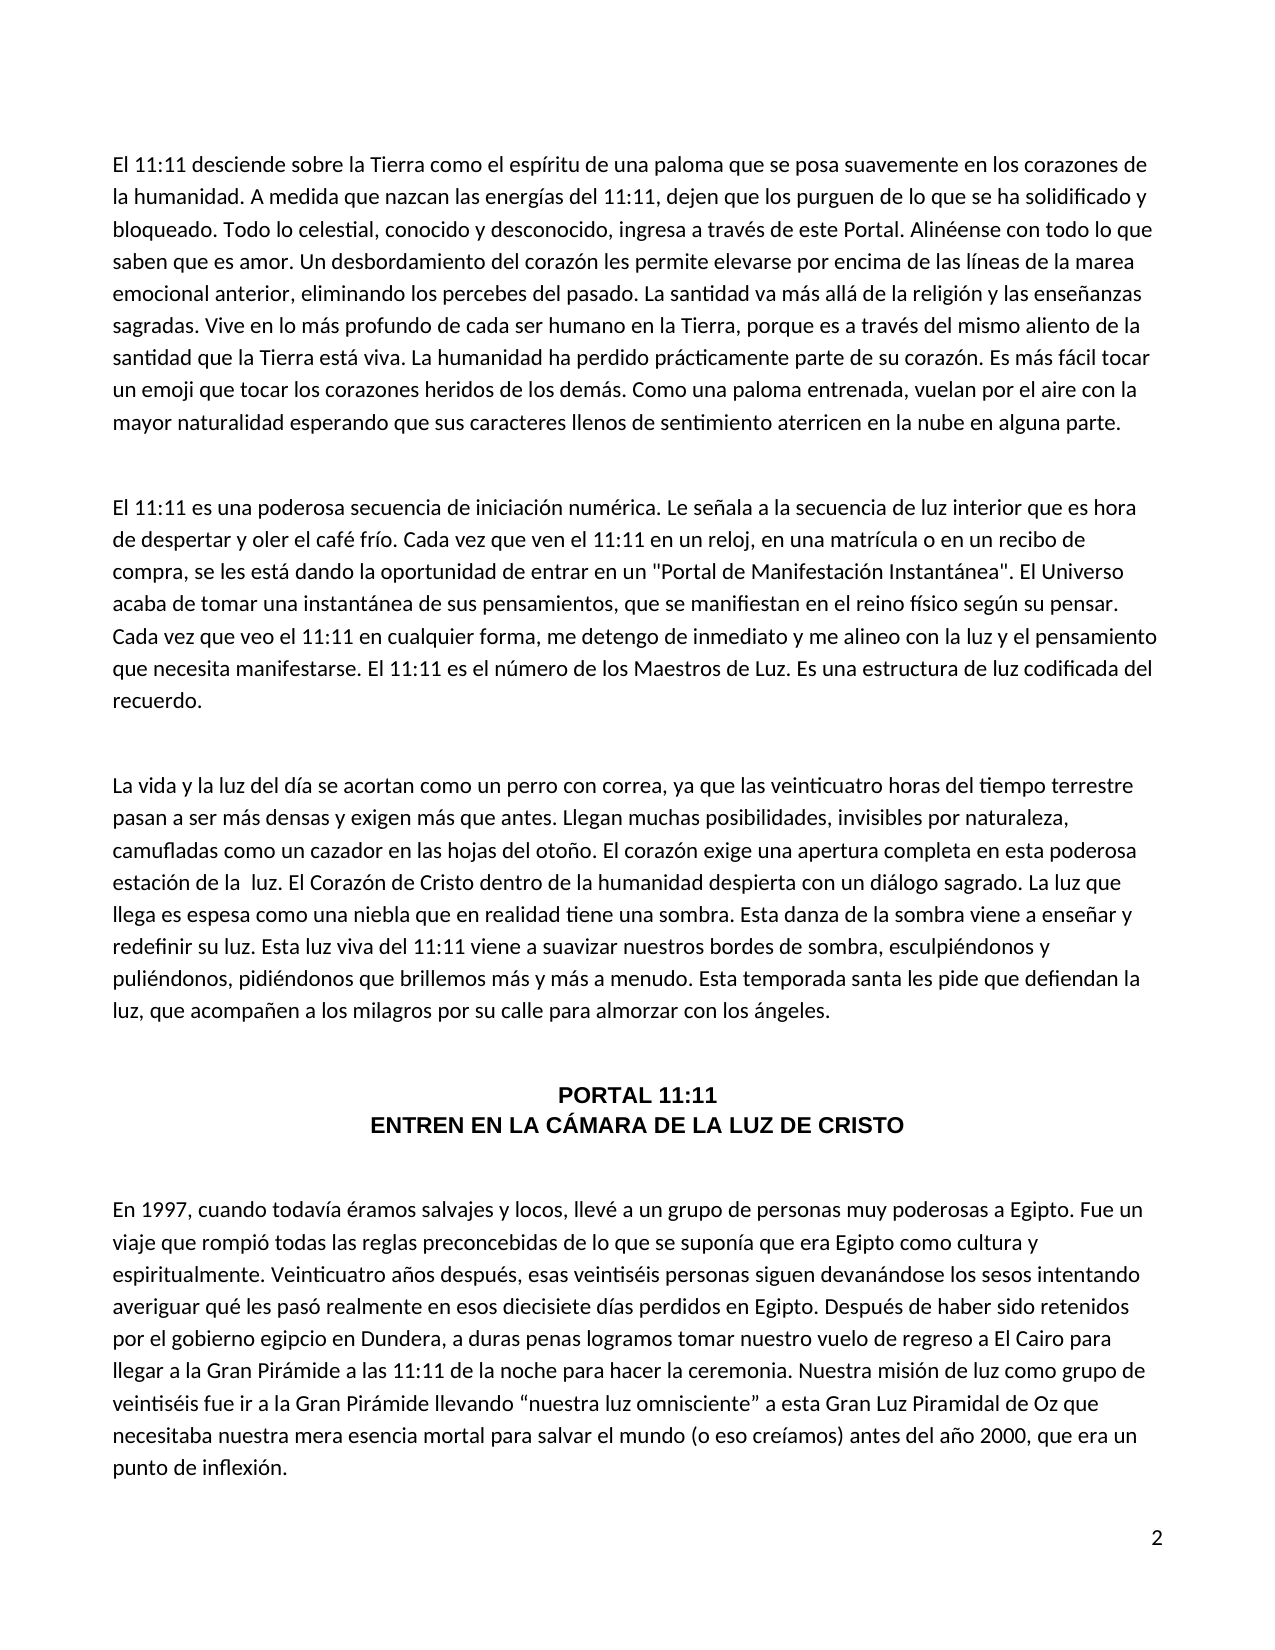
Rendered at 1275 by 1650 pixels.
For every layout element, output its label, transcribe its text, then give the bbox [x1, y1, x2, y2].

text PORTAL 11:11 ENTREN EN LA CÁMARA DE LA LUZ DE CRISTO [112, 1082, 1163, 1171]
text El 11:11 desciende sobre la Tierra como el espíritu de una paloma que se posa suavemente en los corazones de la humanidad. A medida que nazcan las energías del 11:11, dejen que los purguen de lo que se ha solidificado y bloqueado. Todo lo celestial, conocido y desconocido, ingresa a través de este Portal. Alinéense con todo lo que saben que es amor. Un desbordamiento del corazón les permite elevarse por encima de las líneas de la marea emocional anterior, eliminando los percebes del pasado. La santidad va más allá de la religión y las enseñanzas sagradas. Vive en lo más profundo de cada ser humano en la Tierra, porque es a través del mismo aliento de la santidad que la Tierra está viva. La humanidad ha perdido prácticamente parte de su corazón. Es más fácil tocar un emoji que tocar los corazones heridos de los demás. Como una paloma entrenada, vuelan por el aire con la mayor naturalidad esperando que sus caracteres llenos de sentimiento aterricen en la nube en alguna parte. [112, 118, 1163, 436]
text En 1997, cuando todavía éramos salvajes y locos, llevé a un grupo de personas muy poderosas a Egipto. Fue un viaje que rompió todas las reglas preconcebidas de lo que se suponía que era Egipto como cultura y espiritualmente. Veinticuatro años después, esas veintiséis personas siguen devanándose los sesos intentando averiguar qué les pasó realmente en esos diecisiete días perdidos en Egipto. Después de haber sido retenidos por el gobierno egipcio en Dundera, a duras penas logramos tomar nuestro vuelo de regreso a El Cairo para llegar a la Gran Pirámide a las 11:11 de la noche para hacer la ceremonia. Nuestra misión de luz como grupo de veintiséis fue ir a la Gran Pirámide llevando “nuestra luz omnisciente” a esta Gran Luz Piramidal de Oz que necesitaba nuestra mera esencia mortal para salvar el mundo (o eso creíamos) antes del año 2000, que era un punto de inflexión. [112, 1196, 1163, 1513]
text El 11:11 es una poderosa secuencia de iniciación numérica. Le señala a la secuencia de luz interior que es hora de despertar y oler el café frío. Cada vez que ven el 11:11 en un reloj, en una matrícula o en un recibo de compra, se les está dando la oportunidad de entrar en un "Portal de Manifestación Instantánea". El Universo acaba de tomar una instantánea de sus pensamientos, que se manifiestan en el reino físico según su pensar. Cada vez que veo el 11:11 en cualquier forma, me detengo de inmediato y me alineo con la luz y el pensamiento que necesita manifestarse. El 11:11 es el número de los Maestros de Luz. Es una estructura de luz codificada del recuerdo. [112, 461, 1163, 714]
text La vida y la luz del día se acortan como un perro con correa, ya que las veinticuatro horas del tiempo terrestre pasan a ser más densas y exigen más que antes. Llegan muchas posibilidades, invisibles por naturaleza, camufladas como un cazador en las hojas del otoño. El corazón exige una apertura completa en esta poderosa estación de la luz. El Corazón de Cristo dentro de la humanidad despierta con un diálogo sagrado. La luz que llega es espesa como una niebla que en realidad tiene una sombra. Esta danza de la sombra viene a enseñar y redefinir su luz. Esta luz viva del 11:11 viene a suavizar nuestros bordes de sombra, esculpiéndonos y puliéndonos, pidiéndonos que brillemos más y más a menudo. Esta temporada santa les pide que defiendan la luz, que acompañen a los milagros por su calle para almorzar con los ángeles. [112, 739, 1163, 1057]
